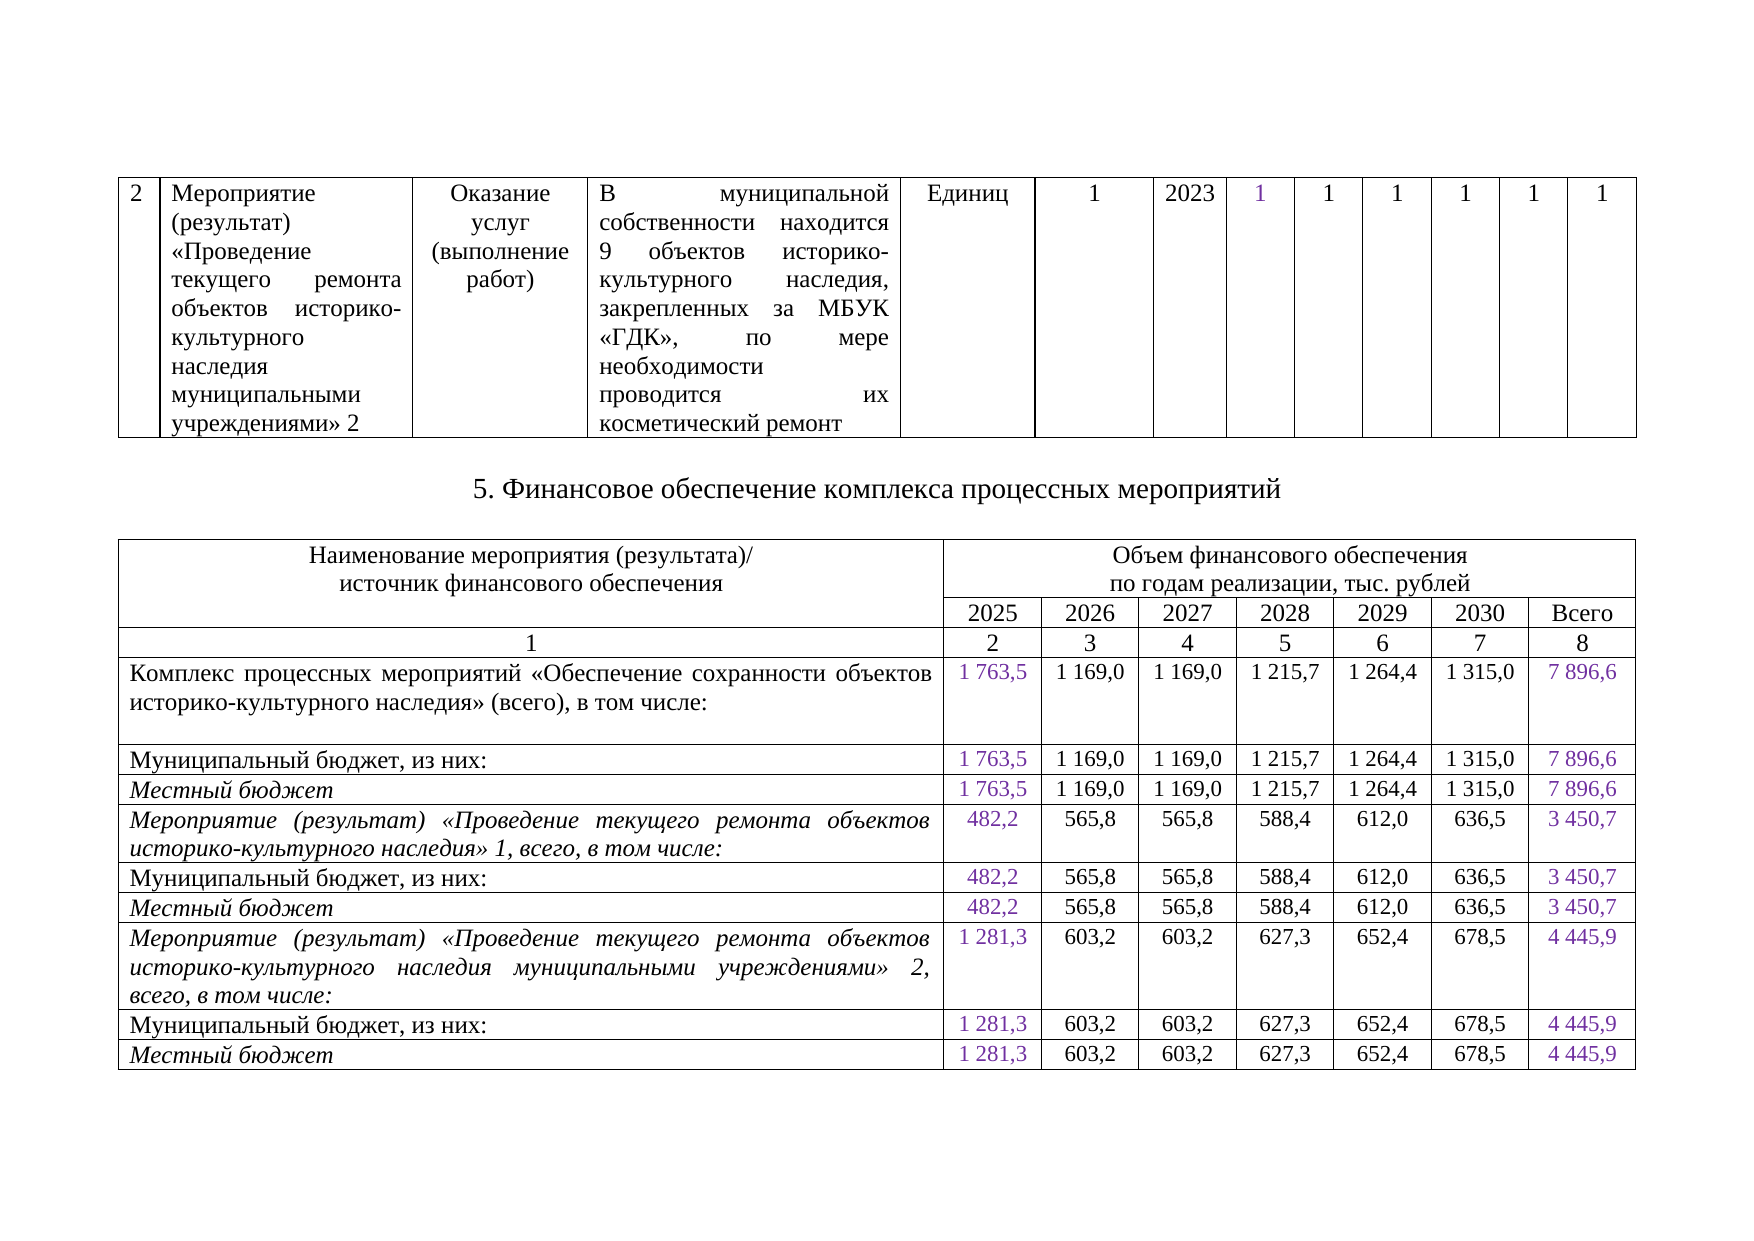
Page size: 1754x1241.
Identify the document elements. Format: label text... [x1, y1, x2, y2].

table_cell 2030 [1432, 598, 1528, 627]
table_cell 5 [1237, 628, 1333, 657]
table_cell 3 450,7 [1529, 863, 1635, 892]
table_cell 4 445,9 [1529, 923, 1635, 1009]
table_cell Муниципальный бюджет, из них: [119, 863, 943, 892]
table_cell 4 445,9 [1529, 1010, 1635, 1039]
table_cell 7 896,6 [1529, 775, 1635, 804]
table_cell 652,4 [1334, 923, 1431, 1009]
table_cell 1 281,3 [944, 1010, 1041, 1039]
table_cell 2025 [944, 598, 1041, 627]
table_cell 1 215,7 [1237, 775, 1333, 804]
table_cell 4 445,9 [1529, 1040, 1635, 1069]
table_cell 1 215,7 [1237, 658, 1333, 744]
table_cell 7 896,6 [1529, 658, 1635, 744]
table_cell 1 [1036, 178, 1153, 437]
table_cell 603,2 [1042, 1010, 1138, 1039]
table_cell 1 763,5 [944, 658, 1041, 744]
table_cell 627,3 [1237, 1010, 1333, 1039]
table_cell 8 [1529, 628, 1635, 657]
table_cell 565,8 [1139, 805, 1236, 862]
table_cell 2026 [1042, 598, 1138, 627]
table_cell 1 169,0 [1139, 775, 1236, 804]
table_cell Единиц [901, 178, 1034, 437]
table_header Наименование мероприятия (результата)/ источник финансового обеспечения [119, 540, 943, 627]
table_cell 565,8 [1139, 893, 1236, 922]
table_cell 1 [119, 628, 943, 657]
table_cell Муниципальный бюджет, из них: [119, 1010, 943, 1039]
table_cell 1 264,4 [1334, 658, 1431, 744]
table_cell 1 315,0 [1432, 658, 1528, 744]
table_cell 2 [119, 178, 159, 437]
table_cell 1 281,3 [944, 923, 1041, 1009]
table_cell 1 [1227, 178, 1294, 437]
table_cell 1 169,0 [1139, 658, 1236, 744]
table_cell 1 763,5 [944, 745, 1041, 774]
table_cell 652,4 [1334, 1010, 1431, 1039]
table_cell 1 [1295, 178, 1362, 437]
table_cell 2 [944, 628, 1041, 657]
table_cell 1 169,0 [1042, 745, 1138, 774]
table_cell 1 169,0 [1042, 775, 1138, 804]
table_cell 1 169,0 [1042, 658, 1138, 744]
table_cell 4 [1139, 628, 1236, 657]
table_cell Местный бюджет [119, 775, 943, 804]
table_cell 612,0 [1334, 893, 1431, 922]
table_cell 3 [1042, 628, 1138, 657]
table_cell 603,2 [1139, 1010, 1236, 1039]
table_cell 588,4 [1237, 805, 1333, 862]
table_cell 1 215,7 [1237, 745, 1333, 774]
table_cell 603,2 [1042, 923, 1138, 1009]
table_cell В муниципальной собственности находится 9 объектов историко-культурного наследия, закрепленных за МБУК «ГДК», по мере необходимости проводится их косметический ремонт [588, 178, 900, 437]
table_cell 565,8 [1042, 805, 1138, 862]
table_cell 7 [1432, 628, 1528, 657]
table_cell 1 315,0 [1432, 775, 1528, 804]
table_cell Комплекс процессных мероприятий «Обеспечение сохранности объектов историко-культурного наследия» (всего), в том числе: [119, 658, 943, 744]
table_cell 1 [1363, 178, 1431, 437]
table_cell 1 [1432, 178, 1499, 437]
table_cell 1 169,0 [1139, 745, 1236, 774]
table_cell 1 281,3 [944, 1040, 1041, 1069]
table_cell 652,4 [1334, 1040, 1431, 1069]
table_cell Местный бюджет [119, 1040, 943, 1069]
table_cell Мероприятие (результат) «Проведение текущего ремонта объектов историко-культурного наследия муниципальными учреждениями» 2, всего, в том числе: [119, 923, 943, 1009]
table_cell 1 264,4 [1334, 745, 1431, 774]
table_cell 482,2 [944, 893, 1041, 922]
table_cell 612,0 [1334, 805, 1431, 862]
table_cell Муниципальный бюджет, из них: [119, 745, 943, 774]
table_cell 636,5 [1432, 893, 1528, 922]
table_cell 678,5 [1432, 1040, 1528, 1069]
text 5. Финансовое обеспечение комплекса процессных мероприятий [118, 472, 1636, 505]
table_cell 482,2 [944, 805, 1041, 862]
table_cell 2027 [1139, 598, 1236, 627]
table_cell 565,8 [1042, 863, 1138, 892]
table_cell Мероприятие (результат) «Проведение текущего ремонта объектов историко-культурного наследия муниципальными учреждениями» 2 [161, 178, 412, 437]
table_cell 588,4 [1237, 863, 1333, 892]
table_cell Всего [1529, 598, 1635, 627]
table_cell Мероприятие (результат) «Проведение текущего ремонта объектов историко-культурного наследия» 1, всего, в том числе: [119, 805, 943, 862]
table_cell 2023 [1154, 178, 1226, 437]
table_cell 565,8 [1042, 893, 1138, 922]
table_cell 636,5 [1432, 805, 1528, 862]
table_cell 1 264,4 [1334, 775, 1431, 804]
table_cell Оказание услуг (выполнение работ) [413, 178, 587, 437]
table_cell 588,4 [1237, 893, 1333, 922]
table_cell 603,2 [1139, 923, 1236, 1009]
table_cell 3 450,7 [1529, 805, 1635, 862]
table_cell 7 896,6 [1529, 745, 1635, 774]
table_header Объем финансового обеспечения по годам реализации, тыс. рублей [944, 540, 1635, 597]
table_cell Местный бюджет [119, 893, 943, 922]
table_cell 482,2 [944, 863, 1041, 892]
table_cell 612,0 [1334, 863, 1431, 892]
table_cell 565,8 [1139, 863, 1236, 892]
table_cell 1 [1568, 178, 1636, 437]
table_cell 2028 [1237, 598, 1333, 627]
table_cell 603,2 [1042, 1040, 1138, 1069]
table_cell 1 763,5 [944, 775, 1041, 804]
table_cell 627,3 [1237, 1040, 1333, 1069]
table_cell 603,2 [1139, 1040, 1236, 1069]
table_cell 678,5 [1432, 1010, 1528, 1039]
table_cell 627,3 [1237, 923, 1333, 1009]
table_cell 2029 [1334, 598, 1431, 627]
table_cell 1 [1500, 178, 1567, 437]
table_cell 636,5 [1432, 863, 1528, 892]
table_cell 6 [1334, 628, 1431, 657]
table_cell 1 315,0 [1432, 745, 1528, 774]
table_cell 678,5 [1432, 923, 1528, 1009]
table_cell 3 450,7 [1529, 893, 1635, 922]
